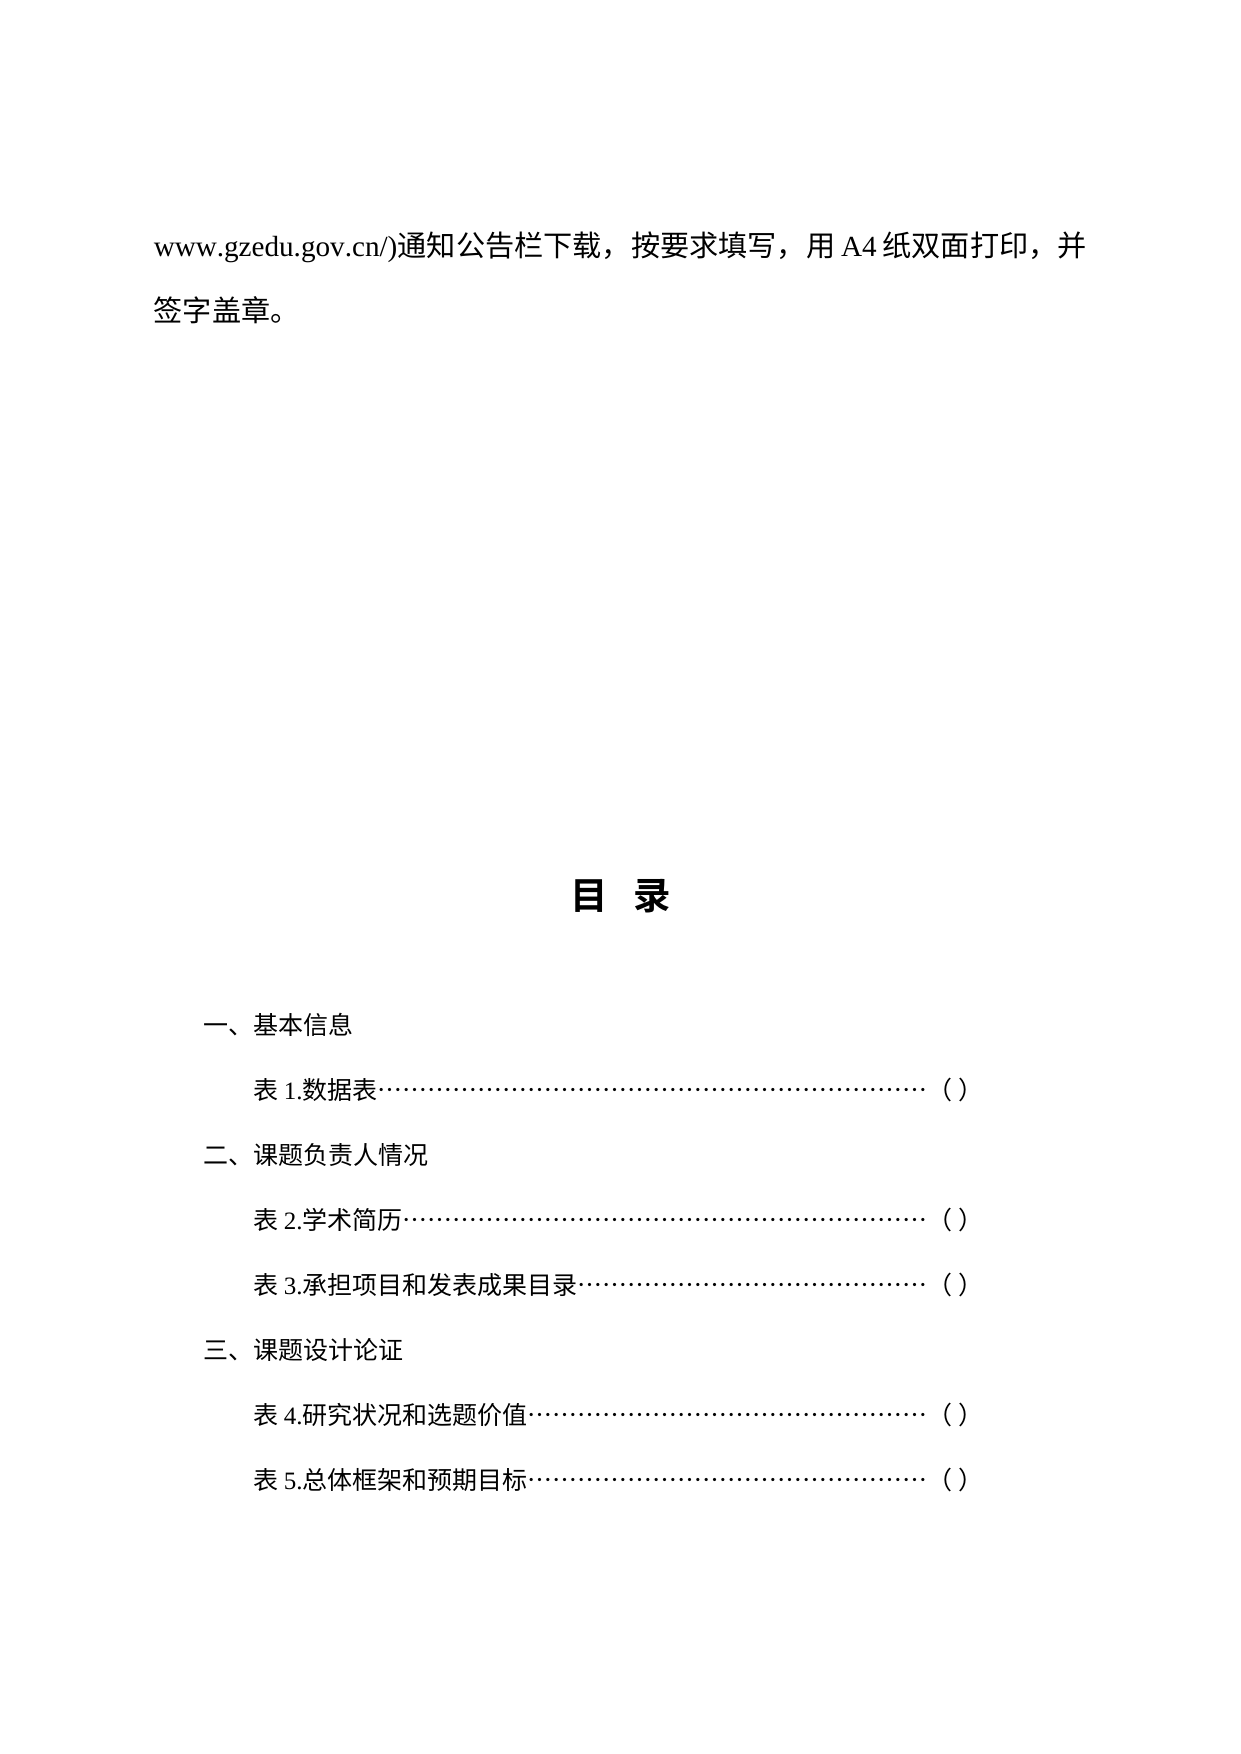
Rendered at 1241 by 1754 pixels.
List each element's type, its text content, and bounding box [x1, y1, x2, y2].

text 表5.总体框架和预期目标…………………………………………（ ） [153, 1446, 1087, 1511]
text 一、基本信息 [153, 991, 1087, 1056]
text 三、课题设计论证 [153, 1316, 1087, 1381]
text 表4.研究状况和选题价值…………………………………………（ ） [153, 1381, 1087, 1446]
text 目 录 [153, 861, 1087, 926]
text 表2.学术简历………………………………………………………（ ） [153, 1186, 1087, 1251]
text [153, 211, 1087, 341]
text 二、课题负责人情况 [153, 1121, 1087, 1186]
text 表3.承担项目和发表成果目录……………………………………（ ） [153, 1251, 1087, 1316]
text 表1.数据表…………………………………………………………（ ） [153, 1056, 1087, 1121]
